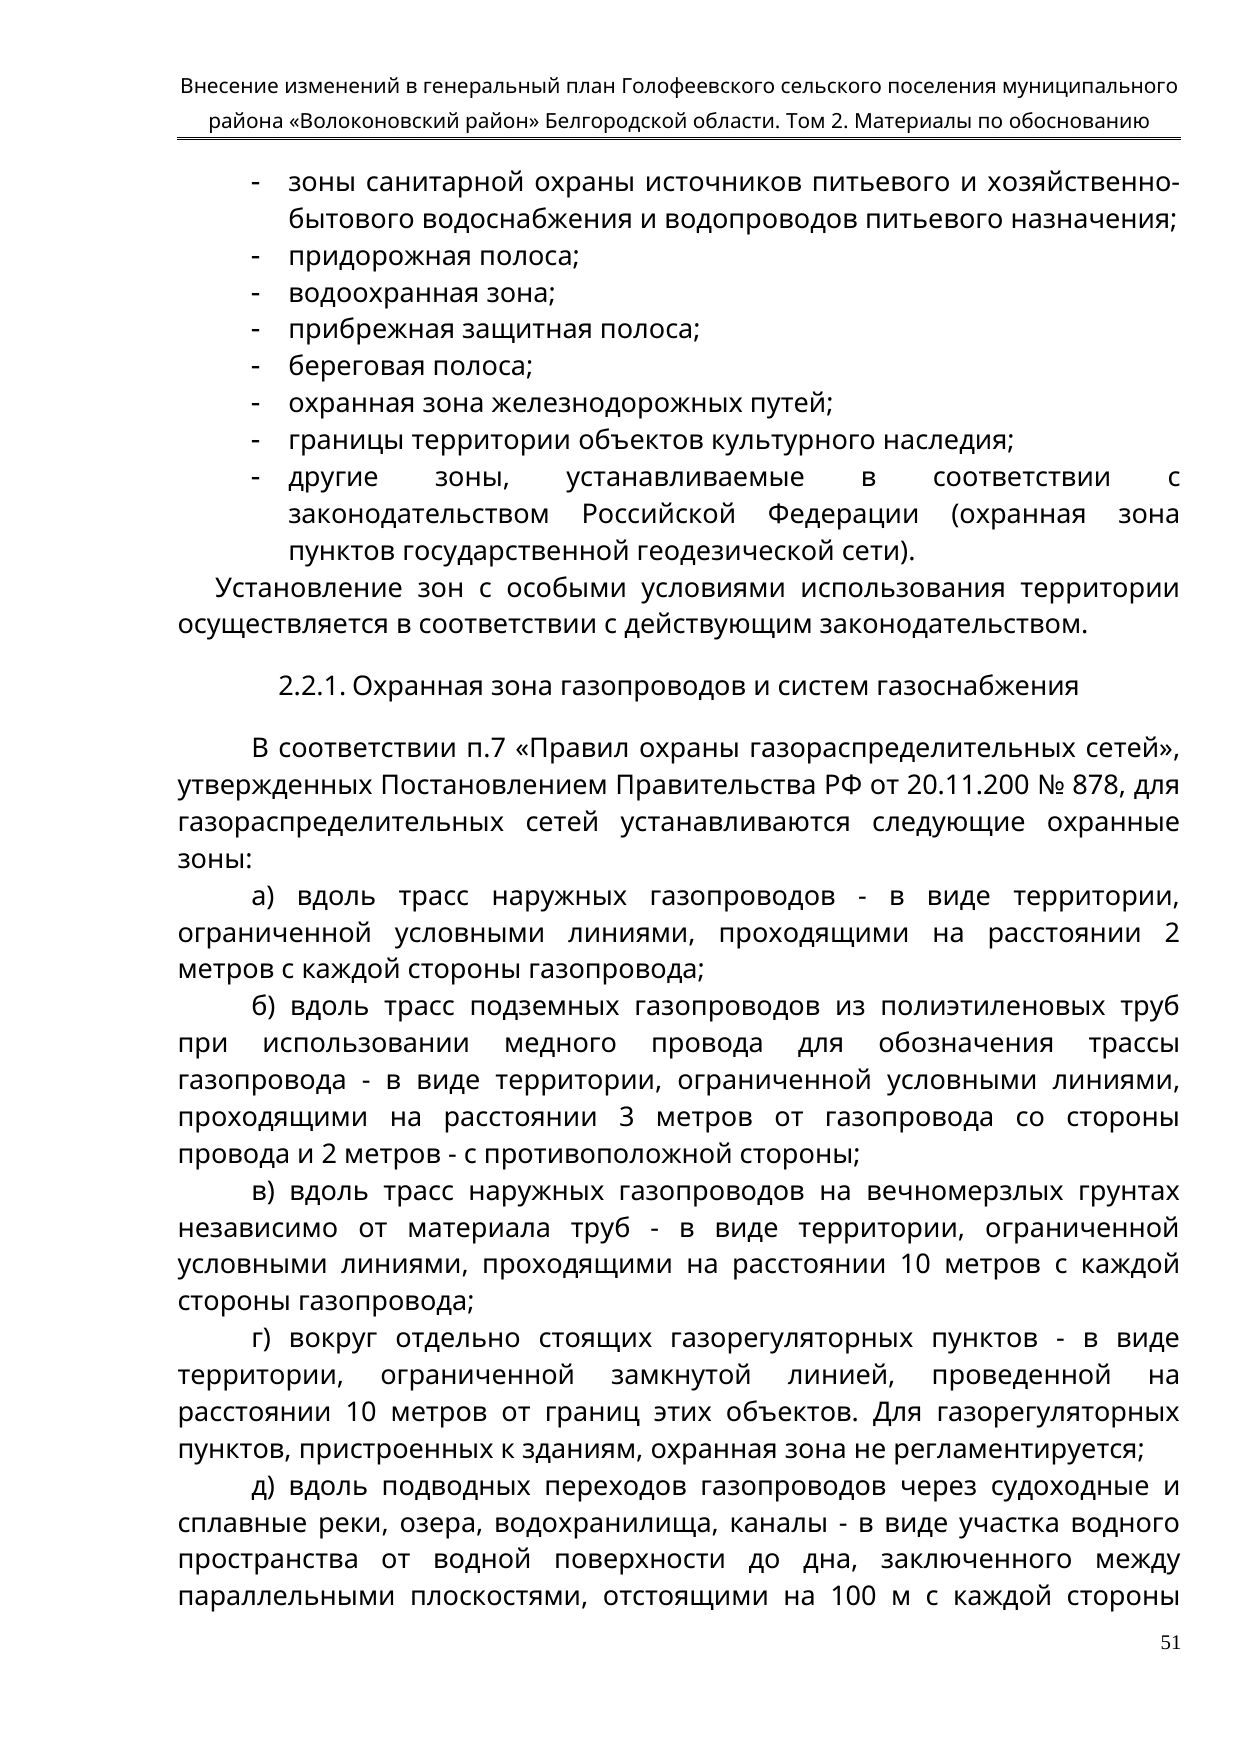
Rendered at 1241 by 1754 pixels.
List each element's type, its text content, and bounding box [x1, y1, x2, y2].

text а) вдоль трасс наружных газопроводов - в виде территории, ограниченной условными линиями, проходящими на расстоянии 2 метров с каждой стороны газопровода; [177, 876, 1181, 987]
list придорожная полоса; [251, 236, 1181, 273]
list прибрежная защитная полоса; [251, 310, 1181, 347]
subtitle Охранная зона газопроводов и систем газоснабжения [177, 667, 1181, 704]
list охранная зона железнодорожных путей; [251, 384, 1181, 421]
text В соответствии п.7 «Правил охраны газораспределительных сетей», утвержденных Постановлением Правительства РФ от 20.11.200 № 878, для газораспределительных сетей устанавливаются следующие охранные зоны: [177, 729, 1181, 876]
text Установление зон с особыми условиями использования территории осуществляется в соответствии с действующим законодательством. [177, 568, 1181, 642]
list другие зоны, устанавливаемые в соответствии с законодательством Российской Федерации (охранная зона пунктов государственной геодезической сети). [251, 457, 1181, 568]
list водоохранная зона; [251, 273, 1181, 310]
list береговая полоса; [251, 347, 1181, 384]
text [177, 1466, 1181, 1614]
text в) вдоль трасс наружных газопроводов на вечномерзлых грунтах независимо от материала труб - в виде территории, ограниченной условными линиями, проходящими на расстоянии 10 метров с каждой стороны газопровода; [177, 1171, 1181, 1319]
list зоны санитарной охраны источников питьевого и хозяйственно-бытового водоснабжения и водопроводов питьевого назначения; [251, 162, 1181, 236]
text б) вдоль трасс подземных газопроводов из полиэтиленовых труб при использовании медного провода для обозначения трассы газопровода - в виде территории, ограниченной условными линиями, проходящими на расстоянии 3 метров от газопровода со стороны провода и 2 метров - с противоположной стороны; [177, 987, 1181, 1171]
text г) вокруг отдельно стоящих газорегуляторных пунктов - в виде территории, ограниченной замкнутой линией, проведенной на расстоянии 10 метров от границ этих объектов. Для газорегуляторных пунктов, пристроенных к зданиям, охранная зона не регламентируется; [177, 1319, 1181, 1466]
list границы территории объектов культурного наследия; [251, 421, 1181, 457]
